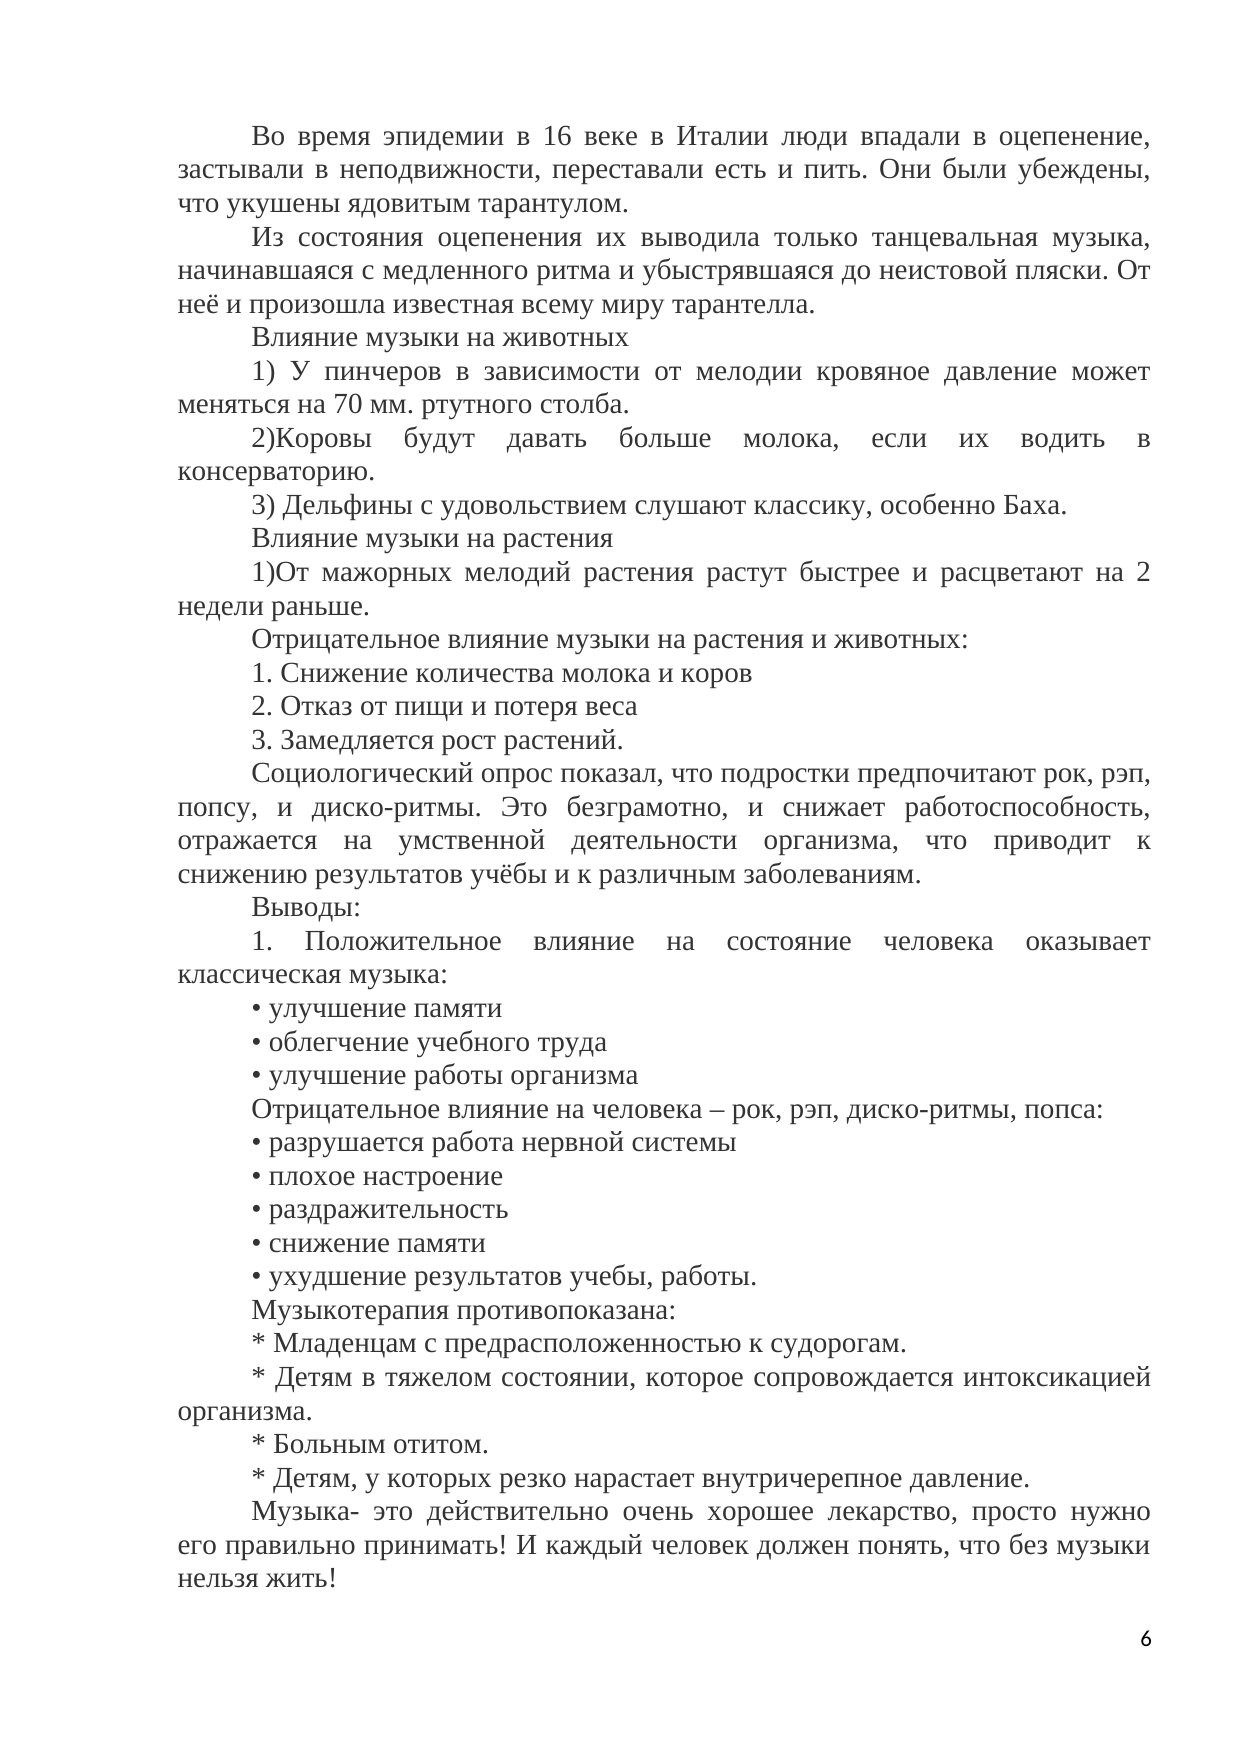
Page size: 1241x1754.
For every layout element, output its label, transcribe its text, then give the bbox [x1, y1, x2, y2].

text Из состояния оцепенения их выводила только танцевальная музыка, начинавшаяся с медленного ритма и убыстрявшаяся до неистовой пляски. От неё и произошла известная всему миру тарантелла. [177, 219, 1152, 319]
text 2)Коровы будут давать больше молока, если их водить в консерваторию. [177, 420, 1152, 487]
text * Детям, у которых резко нарастает внутричерепное давление. [177, 1460, 1152, 1493]
text 1)От мажорных мелодий растения растут быстрее и расцветают на 2 недели раньше. [177, 554, 1152, 621]
text 1. Положительное влияние на состояние человека оказывает классическая музыка: [177, 923, 1152, 990]
text Выводы: [177, 889, 1152, 923]
text 2. Отказ от пищи и потеря веса [177, 688, 1152, 722]
text Отрицательное влияние на человека – рок, рэп, диско-ритмы, попса: [177, 1091, 1152, 1124]
text Влияние музыки на животных [177, 319, 1152, 353]
text 3. Замедляется рост растений. [177, 722, 1152, 755]
text * Больным отитом. [177, 1426, 1152, 1460]
text 1) У пинчеров в зависимости от мелодии кровяное давление может меняться на 70 мм. ртутного столба. [177, 353, 1152, 420]
text Музыкотерапия противопоказана: [177, 1292, 1152, 1326]
text * Детям в тяжелом состоянии, которое сопровождается интоксикацией организма. [177, 1359, 1152, 1426]
text Влияние музыки на растения [177, 521, 1152, 554]
text • ухудшение результатов учебы, работы. [177, 1258, 1152, 1292]
text Музыка- это действительно очень хорошее лекарство, просто нужно его правильно принимать! И каждый человек должен понять, что без музыки нельзя жить! [177, 1493, 1152, 1594]
text Социологический опрос показал, что подростки предпочитают рок, рэп, попсу, и диско-ритмы. Это безграмотно, и снижает работоспособность, отражается на умственной деятельности организма, что приводит к снижению результатов учёбы и к различным заболеваниям. [177, 755, 1152, 889]
text * Младенцам с предрасположенностью к судорогам. [177, 1326, 1152, 1359]
text • разрушается работа нервной системы [177, 1124, 1152, 1158]
text • облегчение учебного труда [177, 1024, 1152, 1057]
text 3) Дельфины с удовольствием слушают классику, особенно Баха. [177, 487, 1152, 521]
text • улучшение памяти [177, 990, 1152, 1024]
text • снижение памяти [177, 1225, 1152, 1258]
text Во время эпидемии в 16 веке в Италии люди впадали в оцепенение, застывали в неподвижности, переставали есть и пить. Они были убеждены, что укушены ядовитым тарантулом. [177, 118, 1152, 219]
text 1. Снижение количества молока и коров [177, 655, 1152, 688]
text • раздражительность [177, 1191, 1152, 1225]
text • плохое настроение [177, 1158, 1152, 1191]
text • улучшение работы организма [177, 1057, 1152, 1091]
text Отрицательное влияние музыки на растения и животных: [177, 621, 1152, 655]
